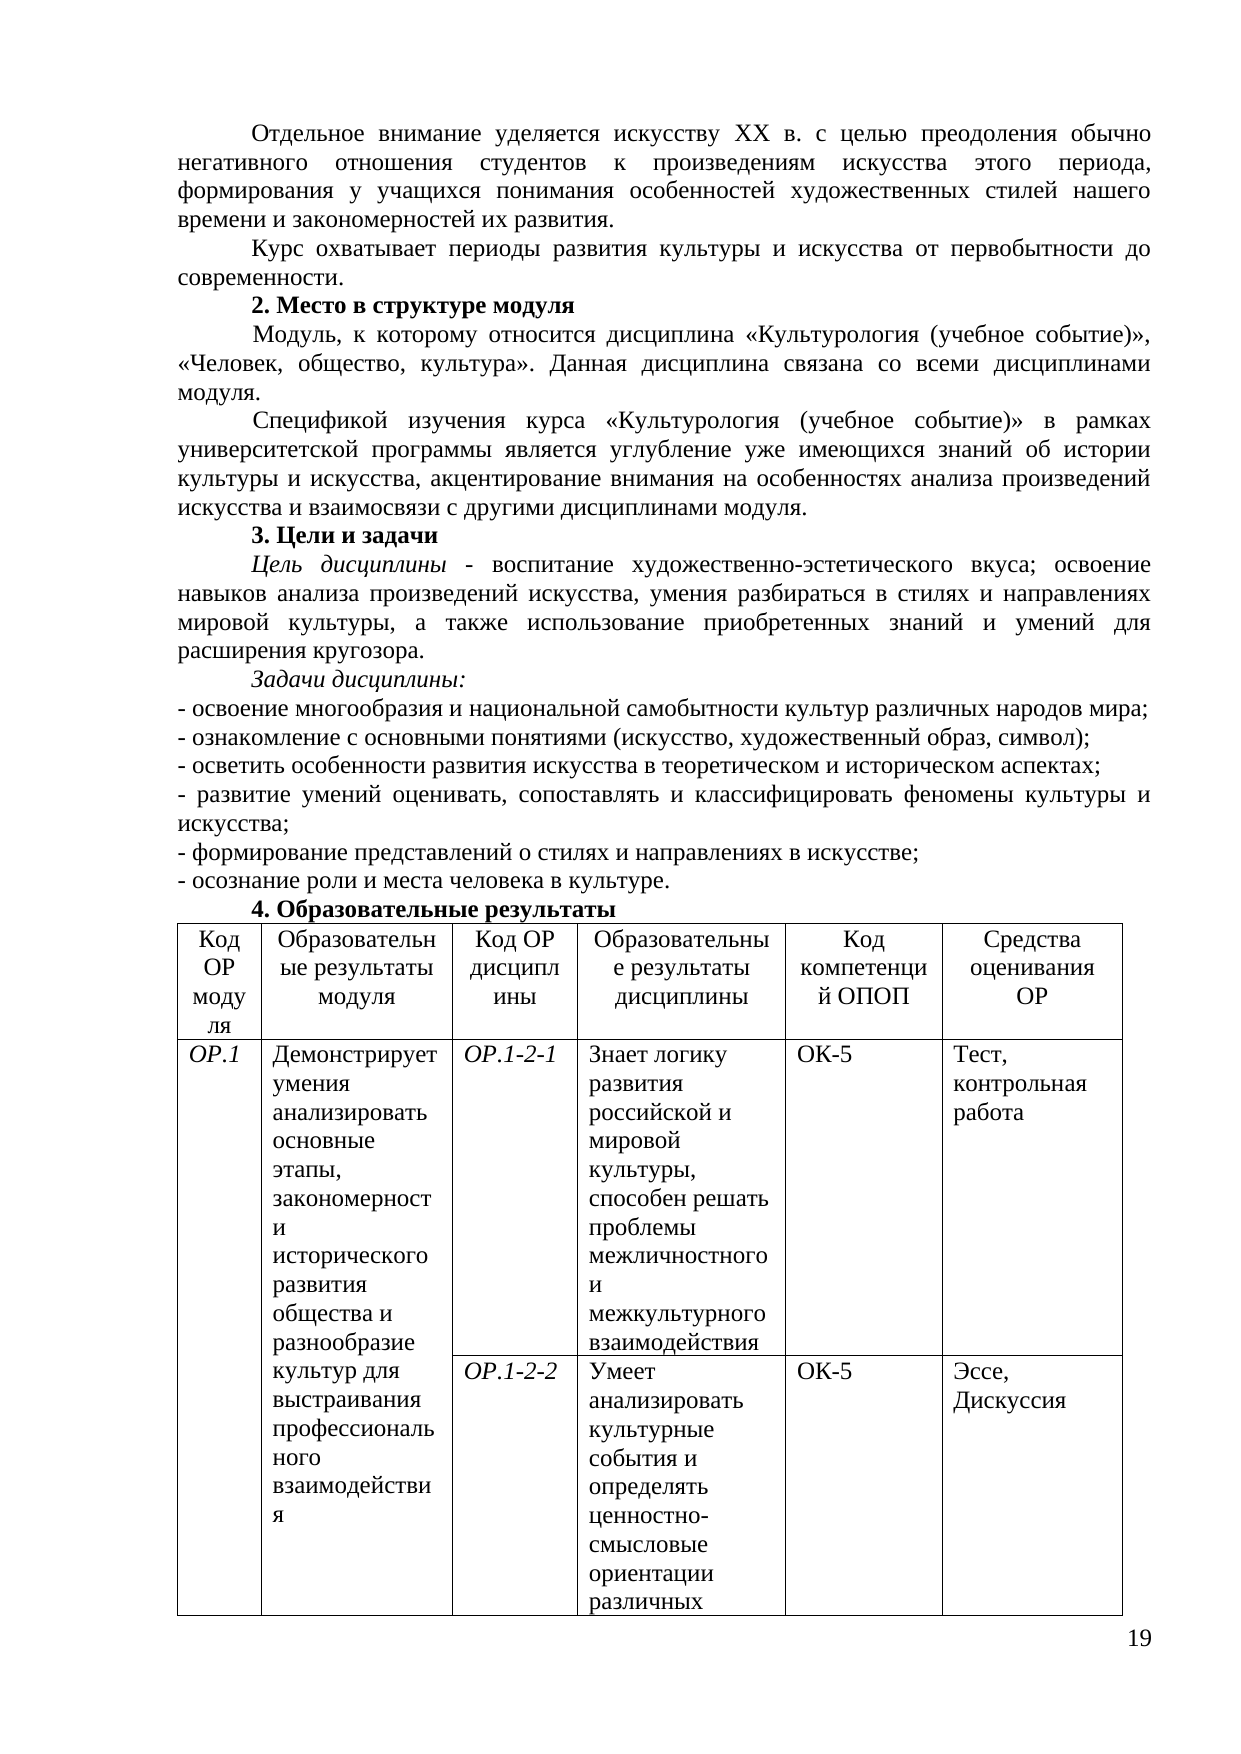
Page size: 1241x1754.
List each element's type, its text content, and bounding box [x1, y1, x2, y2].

table_cell Знает логику развития российской и мировой культуры, способен решать проблемы межличностного и межкультурного взаимодействия [578, 1040, 785, 1355]
table_header Код ОР модуля [178, 924, 261, 1039]
text Цель дисциплины - воспитание художественно-эстетического вкуса; освоение навыков анализа произведений искусства, умения разбираться в стилях и направлениях мировой культуры, а также использование приобретенных знаний и умений для расширения кругозора. [177, 549, 1152, 664]
table_cell ОР.1-2-2 [453, 1356, 577, 1615]
list - развитие умений оценивать, сопоставлять и классифицировать феномены культуры и искусства; [177, 779, 1152, 837]
text Курс охватывает периоды развития культуры и искусства от первобытности до современности. [177, 233, 1152, 291]
list - осознание роли и места человека в культуре. [177, 866, 1152, 894]
text 3. Цели и задачи [177, 521, 1152, 549]
table_cell Демонстрирует умения анализировать основные этапы, закономерности исторического развития общества и разнообразие культур для выстраивания профессионального взаимодействия [262, 1040, 452, 1615]
table_header Код ОР дисциплины [453, 924, 577, 1039]
table_cell Тест, контрольная работа [943, 1040, 1122, 1355]
list - осветить особенности развития искусства в теоретическом и историческом аспектах; [177, 751, 1152, 779]
list - формирование представлений о стилях и направлениях в искусстве; [177, 837, 1152, 866]
text 2. Место в структуре модуля [177, 291, 1152, 319]
table_cell Эссе, Дискуссия [943, 1356, 1122, 1615]
list - ознакомление с основными понятиями (искусство, художественный образ, символ); [177, 722, 1152, 751]
text 4. Образовательные результаты [177, 894, 1152, 923]
list Модуль, к которому относится дисциплина «Культурология (учебное событие)», «Человек, общество, культура». Данная дисциплина связана со всеми дисциплинами модуля. [177, 319, 1152, 406]
table_header Образовательные результаты модуля [262, 924, 452, 1039]
table_cell ОК-5 [786, 1356, 942, 1615]
table_header Образовательные результаты дисциплины [578, 924, 785, 1039]
table_cell ОР.1 [178, 1040, 261, 1615]
text Задачи дисциплины: [177, 664, 1152, 693]
table_header Код компетенций ОПОП [786, 924, 942, 1039]
table_header Средства оценивания ОР [943, 924, 1122, 1039]
list Спецификой изучения курса «Культурология (учебное событие)» в рамках университетской программы является углубление уже имеющихся знаний об истории культуры и искусства, акцентирование внимания на особенностях анализа произведений искусства и взаимосвязи с другими дисциплинами модуля. [177, 406, 1152, 521]
text Отдельное внимание уделяется искусству XX в. с целью преодоления обычно негативного отношения студентов к произведениям искусства этого периода, формирования у учащихся понимания особенностей художественных стилей нашего времени и закономерностей их развития. [177, 118, 1152, 233]
table_cell ОР.1-2-1 [453, 1040, 577, 1355]
list - освоение многообразия и национальной самобытности культур различных народов мира; [177, 693, 1152, 722]
table_cell ОК-5 [786, 1040, 942, 1355]
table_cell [578, 1356, 785, 1615]
